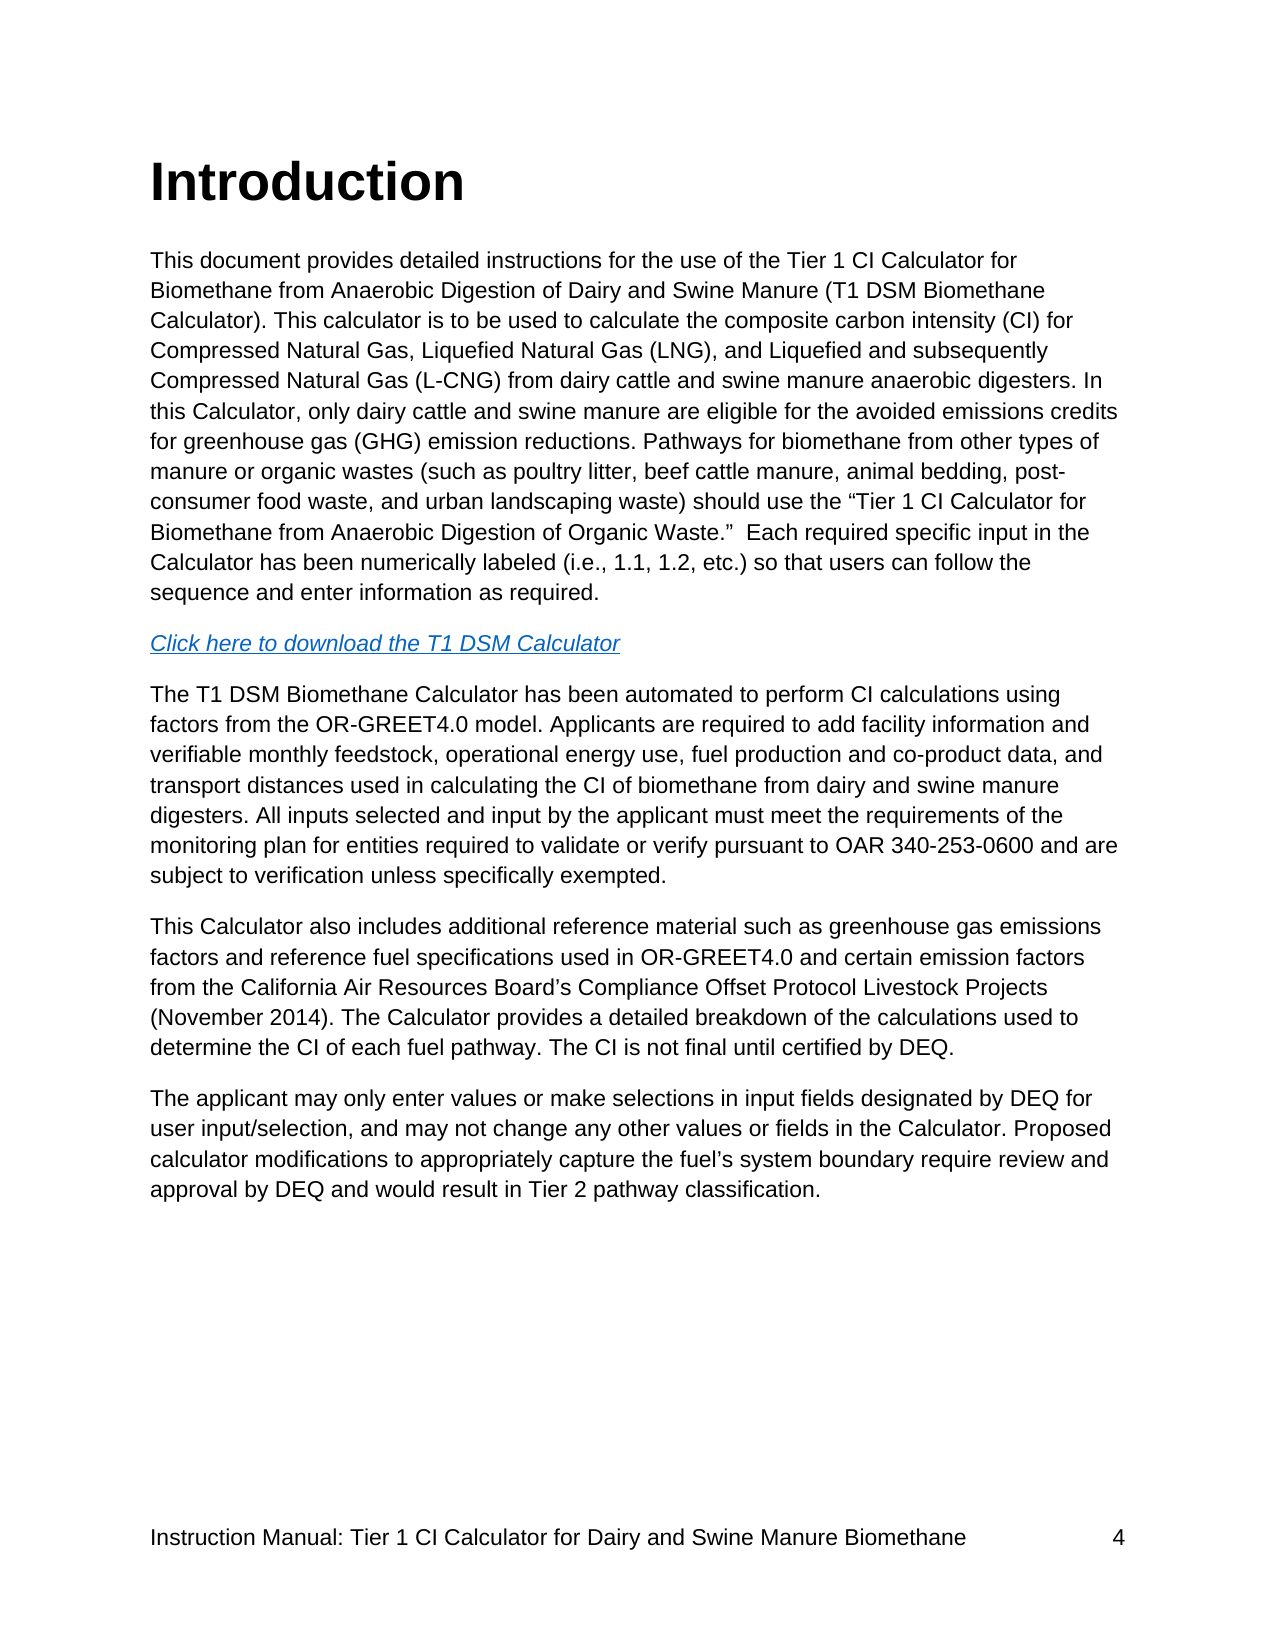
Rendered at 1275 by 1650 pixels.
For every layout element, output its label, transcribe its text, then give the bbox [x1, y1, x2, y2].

text This document provides detailed instructions for the use of the Tier 1 CI Calculator for Biomethane from Anaerobic Digestion of Dairy and Swine Manure (T1 DSM Biomethane Calculator). This calculator is to be used to calculate the composite carbon intensity (CI) for Compressed Natural Gas, Liquefied Natural Gas (LNG), and Liquefied and subsequently Compressed Natural Gas (L-CNG) from dairy cattle and swine manure anaerobic digesters. In this Calculator, only dairy cattle and swine manure are eligible for the avoided emissions credits for greenhouse gas (GHG) emission reductions. Pathways for biomethane from other types of manure or organic wastes (such as poultry litter, beef cattle manure, animal bedding, post-consumer food waste, and urban landscaping waste) should use the “Tier 1 CI Calculator for Biomethane from Anaerobic Digestion of Organic Waste.” Each required specific input in the Calculator has been numerically labeled (i.e., 1.1, 1.2, etc.) so that users can follow the sequence and enter information as required. [150, 247, 1125, 605]
subtitle Introduction [150, 150, 1125, 212]
text Click here to download the T1 DSM Calculator [150, 630, 1125, 656]
text The applicant may only enter values or make selections in input fields designated by DEQ for user input/selection, and may not change any other values or fields in the Calculator. Proposed calculator modifications to appropriately capture the fuel’s system boundary require review and approval by DEQ and would result in Tier 2 pathway classification. [150, 1085, 1125, 1202]
text This Calculator also includes additional reference material such as greenhouse gas emissions factors and reference fuel specifications used in OR-GREET4.0 and certain emission factors from the California Air Resources Board’s Compliance Offset Protocol Livestock Projects (November 2014). The Calculator provides a detailed breakdown of the calculations used to determine the CI of each fuel pathway. The CI is not final until certified by DEQ. [150, 913, 1125, 1060]
text The T1 DSM Biomethane Calculator has been automated to perform CI calculations using factors from the OR-GREET4.0 model. Applicants are required to add facility information and verifiable monthly feedstock, operational energy use, fuel production and co-product data, and transport distances used in calculating the CI of biomethane from dairy and swine manure digesters. All inputs selected and input by the applicant must meet the requirements of the monitoring plan for entities required to validate or verify pursuant to OAR 340-253-0600 and are subject to verification unless specifically exempted. [150, 681, 1125, 888]
